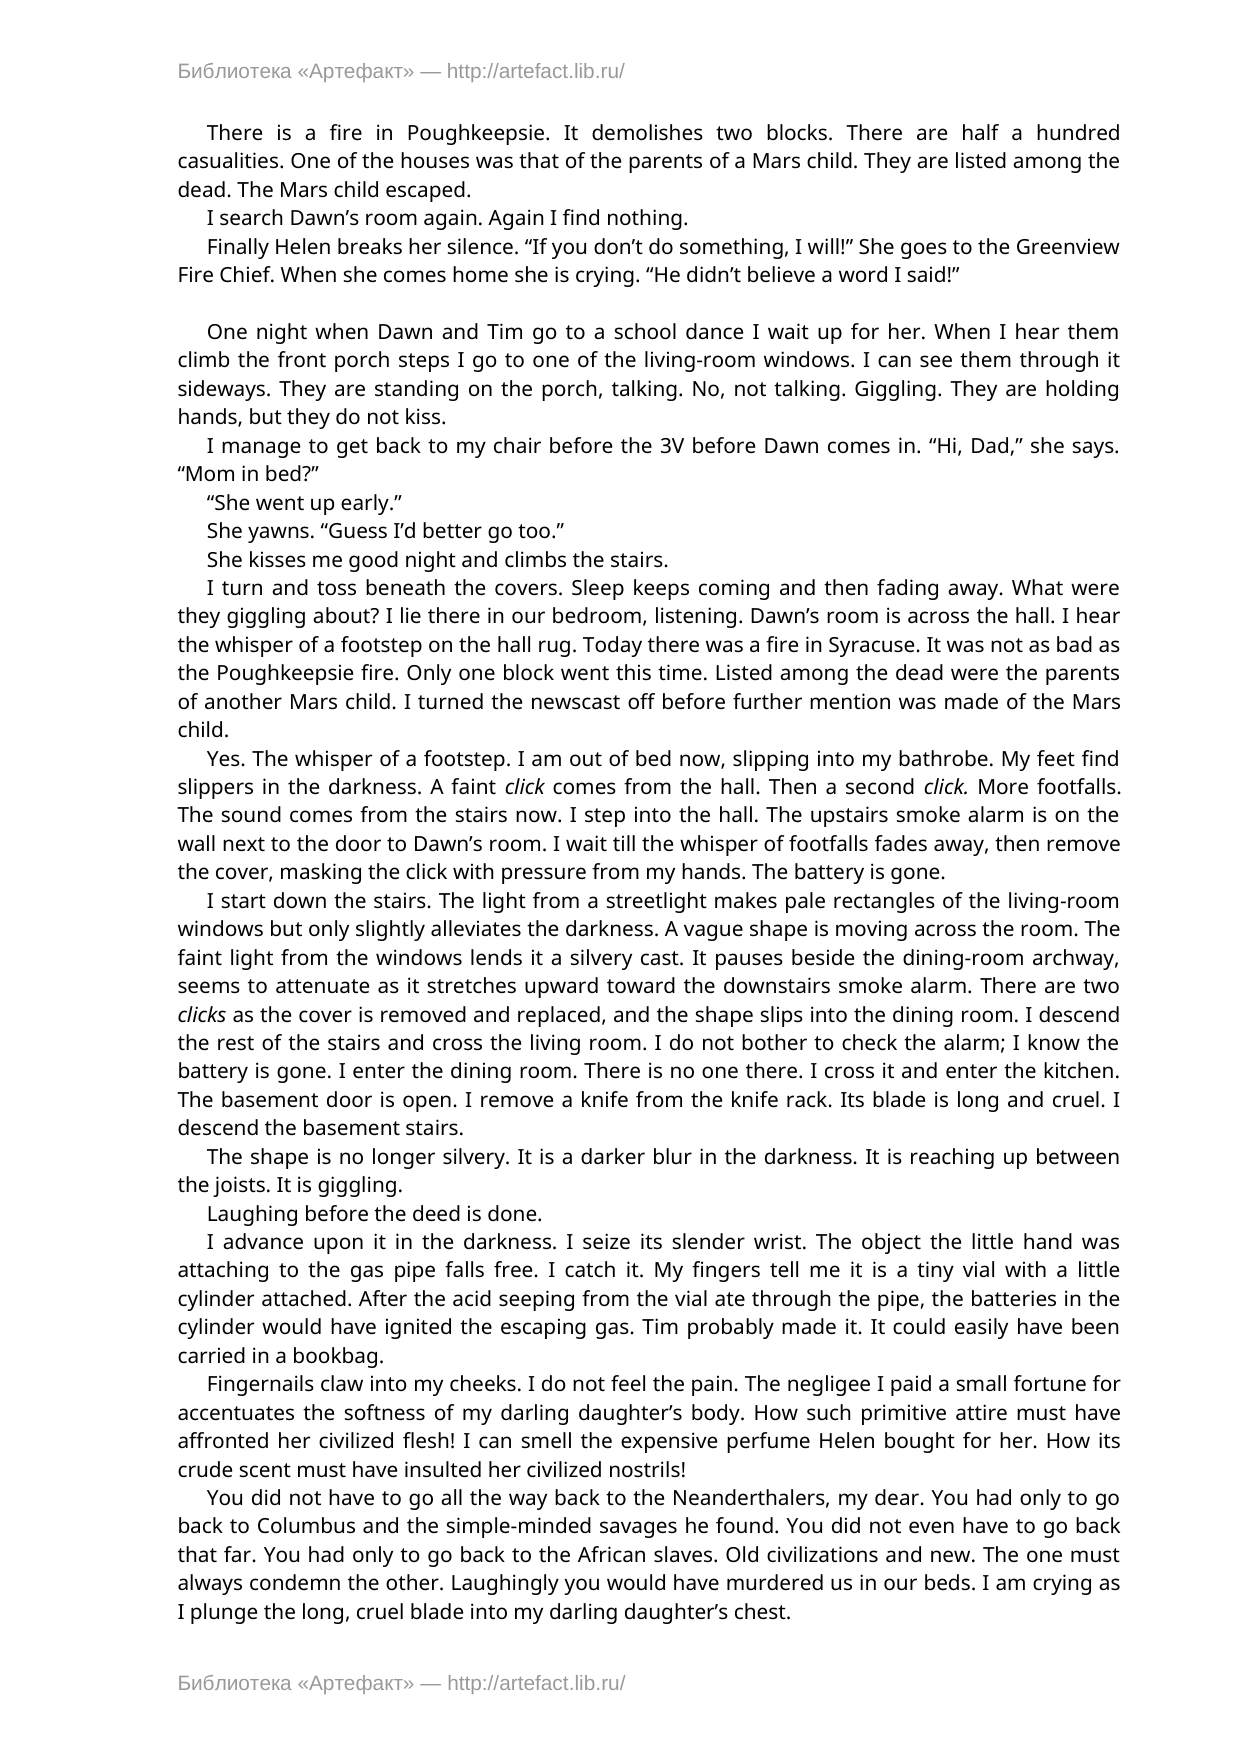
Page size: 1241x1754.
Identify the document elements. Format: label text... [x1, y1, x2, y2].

text I advance upon it in the darkness. I seize its slender wrist. The object the little hand was attaching to the gas pipe falls free. I catch it. My fingers tell me it is a tiny vial with a little cylinder attached. After the acid seeping from the vial ate through the pipe, the batteries in the cylinder would have ignited the escaping gas. Tim probably made it. It could easily have been carried in a bookbag. [177, 1227, 1122, 1369]
text She kisses me good night and climbs the stairs. [177, 545, 1122, 573]
text I start down the stairs. The light from a streetlight makes pale rectangles of the living-room windows but only slightly alleviates the darkness. A vague shape is moving across the room. The faint light from the windows lends it a silvery cast. It pauses beside the dining-room archway, seems to attenuate as it stretches upward toward the downstairs smoke alarm. There are two clicks as the cover is removed and replaced, and the shape slips into the dining room. I descend the rest of the stairs and cross the living room. I do not bother to check the alarm; I know the battery is gone. I enter the dining room. There is no one there. I cross it and enter the kitchen. The basement door is open. I remove a knife from the knife rack. Its blade is long and cruel. I descend the basement stairs. [177, 886, 1122, 1142]
text I manage to get back to my chair before the 3V before Dawn comes in. “Hi, Dad,” she says. “Mom in bed?” [177, 431, 1122, 488]
text Yes. The whisper of a footstep. I am out of bed now, slipping into my bathrobe. My feet find slippers in the darkness. A faint click comes from the hall. Then a second click. More footfalls. The sound comes from the stairs now. I step into the hall. The upstairs smoke alarm is on the wall next to the door to Dawn’s room. I wait till the whisper of footfalls fades away, then remove the cover, masking the click with pressure from my hands. The battery is gone. [177, 744, 1122, 886]
text The shape is no longer silvery. It is a darker blur in the darkness. It is reaching up between the joists. It is giggling. [177, 1142, 1122, 1199]
text You did not have to go all the way back to the Neanderthalers, my dear. You had only to go back to Columbus and the simple-minded savages he found. You did not even have to go back that far. You had only to go back to the African slaves. Old civilizations and new. The one must always condemn the other. Laughingly you would have murdered us in our beds. I am crying as I plunge the long, cruel blade into my darling daughter’s chest. [177, 1483, 1122, 1625]
text One night when Dawn and Tim go to a school dance I wait up for her. When I hear them climb the front porch steps I go to one of the living-room windows. I can see them through it sideways. They are standing on the porch, talking. No, not talking. Giggling. They are holding hands, but they do not kiss. [177, 317, 1122, 431]
text Finally Helen breaks her silence. “If you don’t do something, I will!” She goes to the Greenview Fire Chief. When she comes home she is crying. “He didn’t believe a word I said!” [177, 232, 1122, 289]
text There is a fire in Poughkeepsie. It demolishes two blocks. There are half a hundred casualities. One of the houses was that of the parents of a Mars child. They are listed among the dead. The Mars child escaped. [177, 118, 1122, 203]
text She yawns. “Guess I’d better go too.” [177, 516, 1122, 545]
text I search Dawn’s room again. Again I find nothing. [177, 203, 1122, 232]
text Fingernails claw into my cheeks. I do not feel the pain. The negligee I paid a small fortune for accentuates the softness of my darling daughter’s body. How such primitive attire must have affronted her civilized flesh! I can smell the expensive perfume Helen bought for her. How its crude scent must have insulted her civilized nostrils! [177, 1369, 1122, 1483]
text I turn and toss beneath the covers. Sleep keeps coming and then fading away. What were they giggling about? I lie there in our bedroom, listening. Dawn’s room is across the hall. I hear the whisper of a footstep on the hall rug. Today there was a fire in Syracuse. It was not as bad as the Poughkeepsie fire. Only one block went this time. Listed among the dead were the parents of another Mars child. I turned the newscast off before further mention was made of the Mars child. [177, 573, 1122, 744]
text “She went up early.” [177, 488, 1122, 516]
text Laughing before the deed is done. [177, 1199, 1122, 1227]
